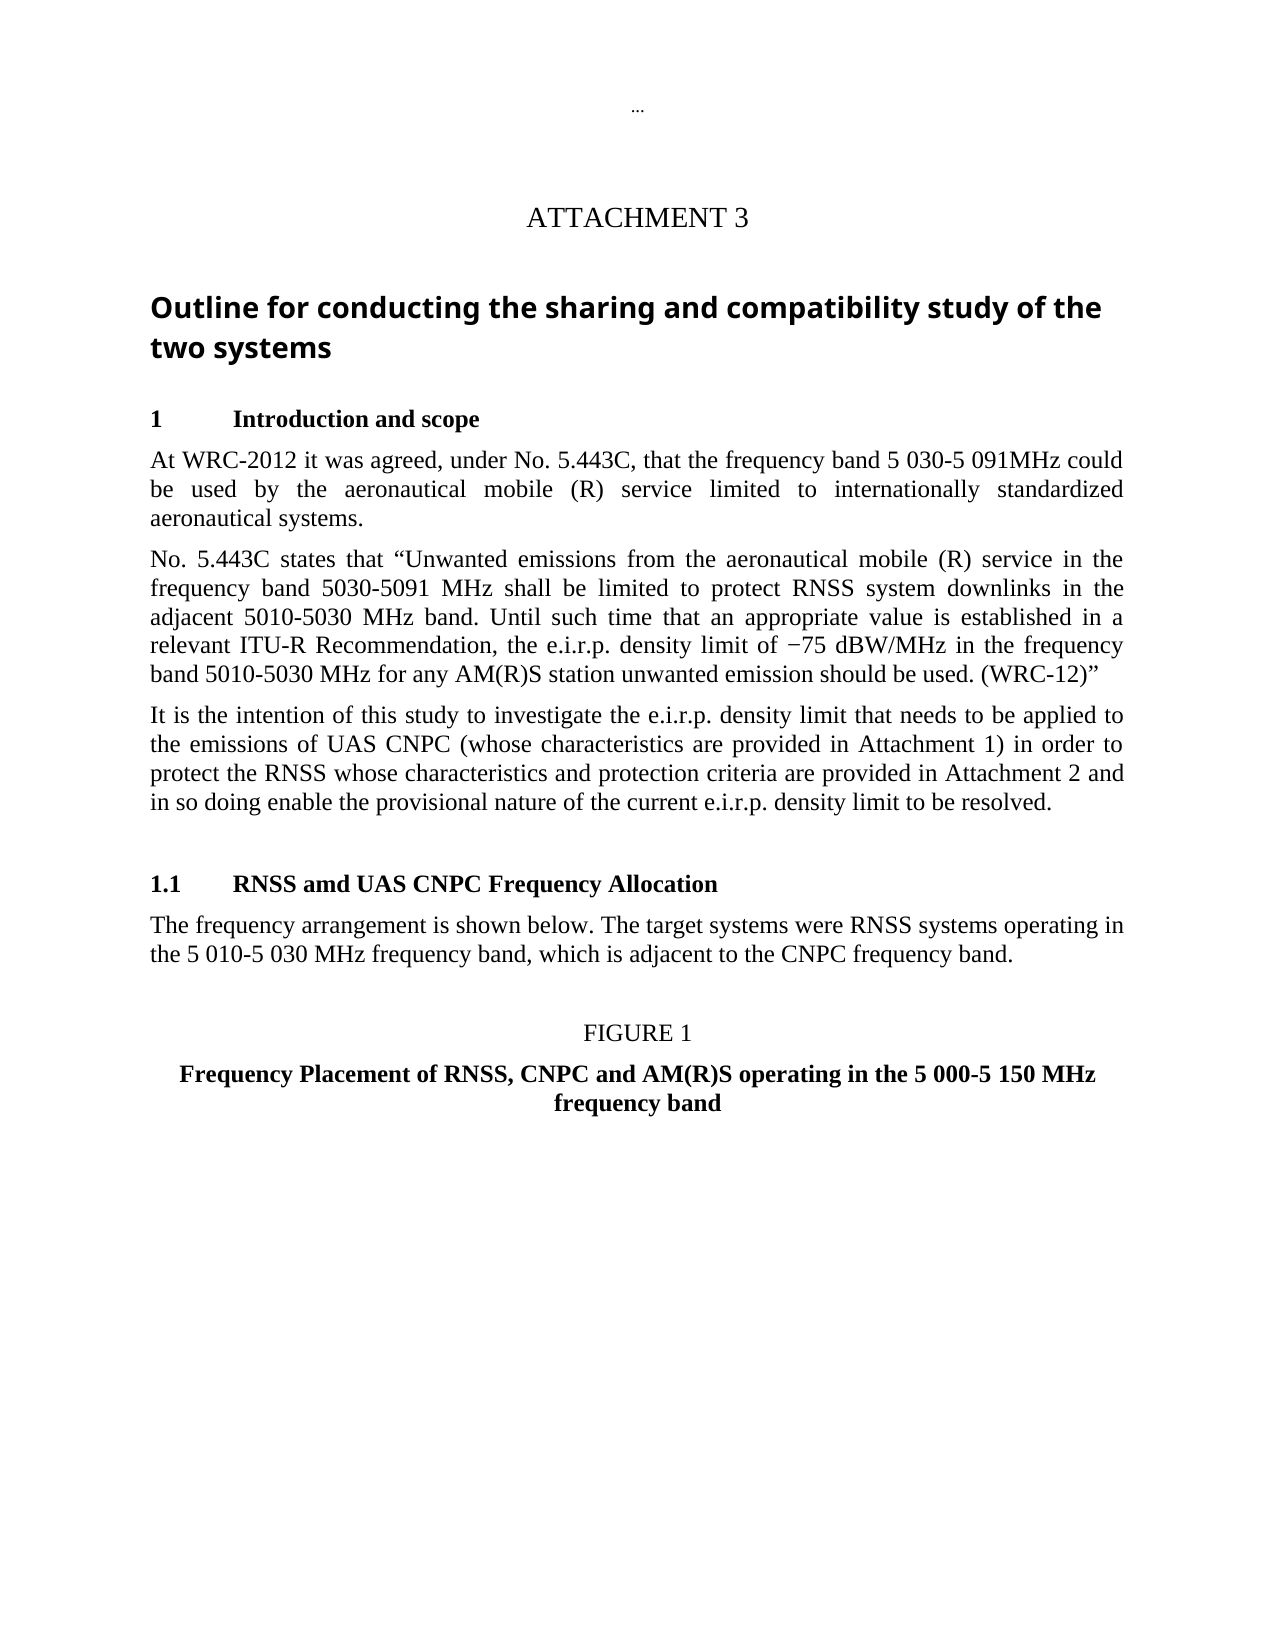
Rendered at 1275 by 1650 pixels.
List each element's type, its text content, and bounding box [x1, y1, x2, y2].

text ATTACHMENT 3 [150, 200, 1125, 233]
text The frequency arrangement is shown below. The target systems were RNSS systems operating in the 5 010-5 030 MHz frequency band, which is adjacent to the CNPC frequency band. [150, 910, 1125, 968]
text At WRC-2012 it was agreed, under No. 5.443C, that the frequency band 5 030-5 091MHz could be used by the aeronautical mobile (R) service limited to internationally standardized aeronautical systems. [150, 445, 1125, 532]
text Outline for conducting the sharing and compatibility study of the two systems [150, 287, 1125, 367]
text It is the intention of this study to investigate the e.i.r.p. density limit that needs to be applied to the emissions of UAS CNPC (whose characteristics are provided in Attachment 1) in order to protect the RNSS whose characteristics and protection criteria are provided in Attachment 2 and in so doing enable the provisional nature of the current e.i.r.p. density limit to be resolved. [150, 700, 1125, 815]
subtitle 1 Introduction and scope [150, 404, 1125, 433]
text No. 5.443C states that “Unwanted emissions from the aeronautical mobile (R) service in the frequency band 5030-5091 MHz shall be limited to protect RNSS system downlinks in the adjacent 5010-5030 MHz band. Until such time that an appropriate value is established in a relevant ITU-R Recommendation, the e.i.r.p. density limit of −75 dBW/MHz in the frequency band 5010-5030 MHz for any AM(R)S station unwanted emission should be used. (WRC-12)” [150, 544, 1125, 688]
text Figure 1 [150, 1018, 1125, 1047]
title Frequency Placement of RNSS, CNPC and AM(R)S operating in the 5 000-5 150 MHz frequency band [150, 1059, 1125, 1117]
text 1.1 RNSS amd UAS CNPC Frequency Allocation [150, 869, 1125, 898]
